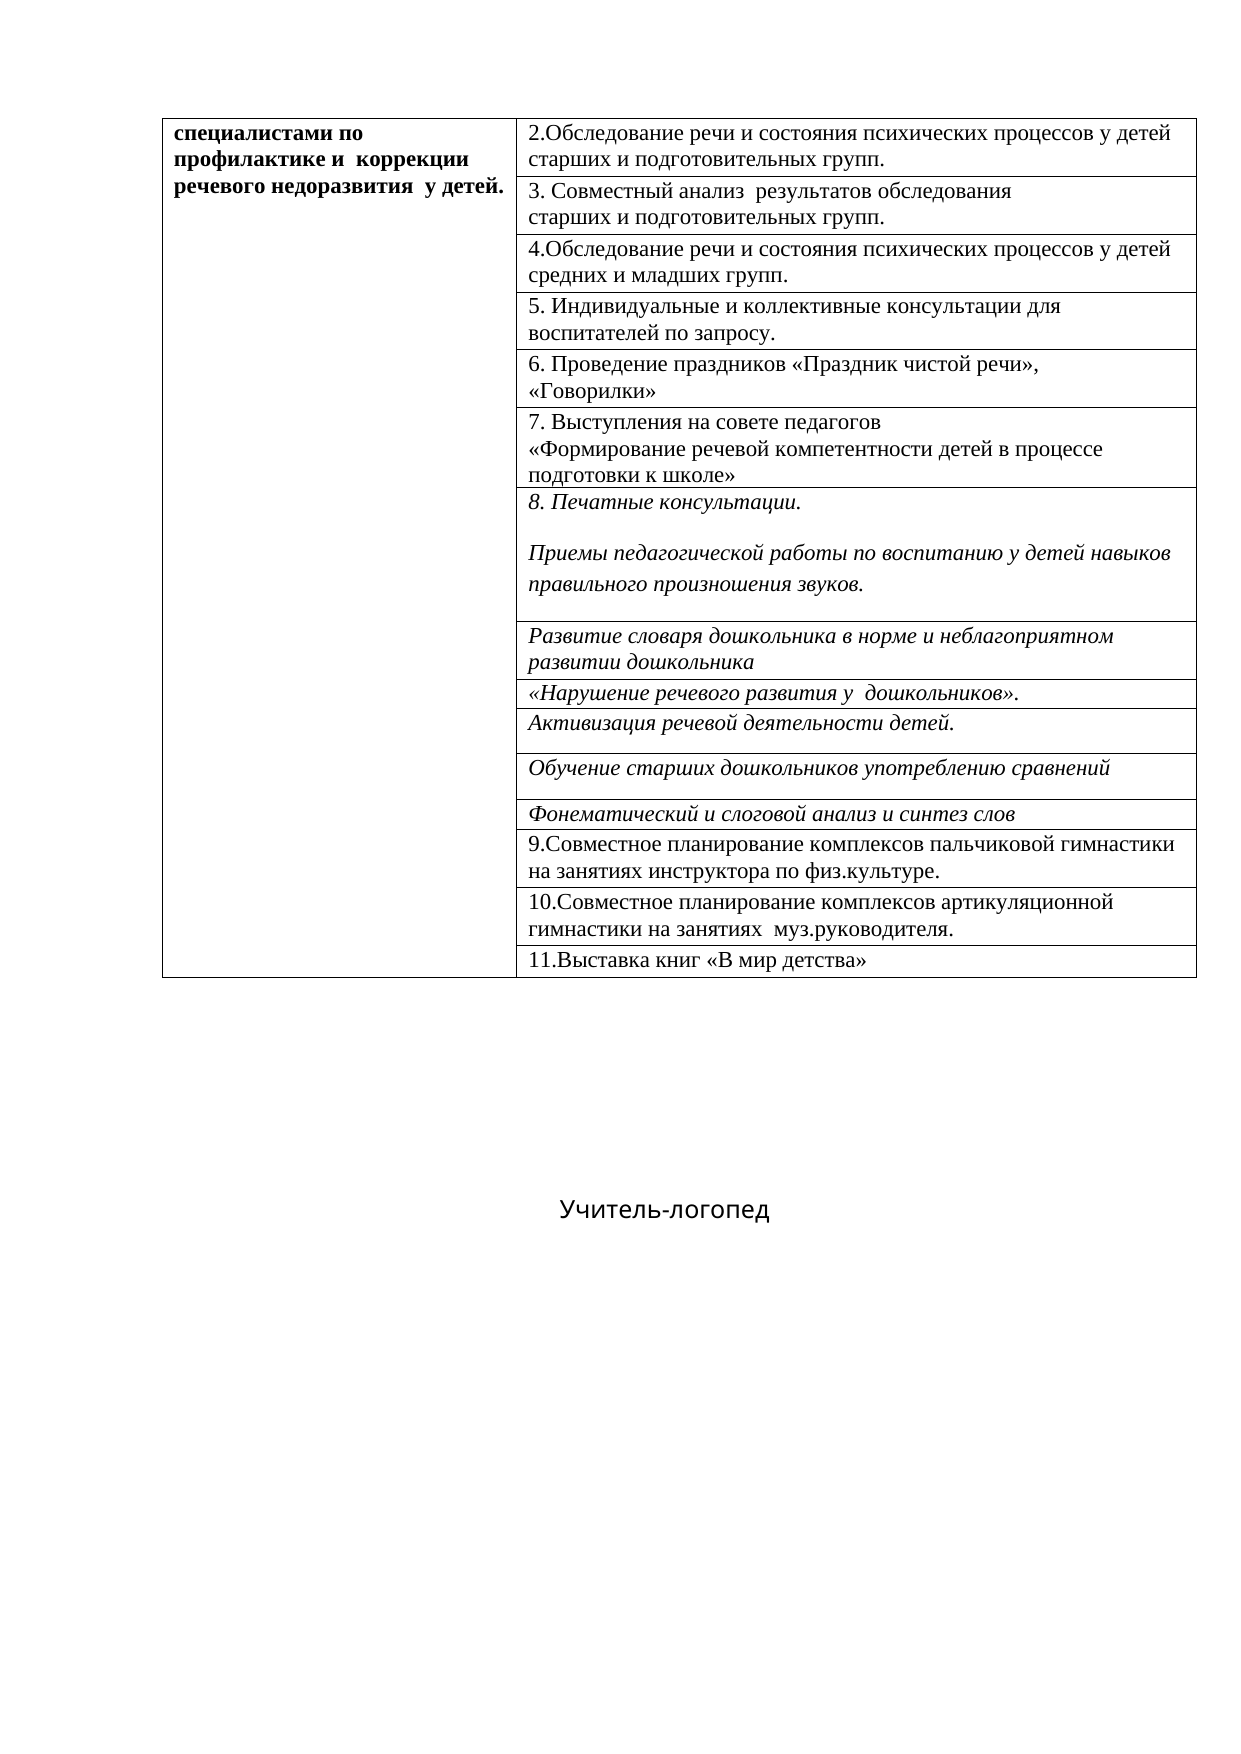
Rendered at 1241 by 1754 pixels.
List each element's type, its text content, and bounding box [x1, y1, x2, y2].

table_cell 10.Совместное планирование комплексов артикуляционной гимнастики на занятиях муз.руководителя. [517, 888, 1196, 945]
table_cell «Нарушение речевого развития у дошкольников». [517, 680, 1196, 708]
table_cell 11.Выставка книг «В мир детства» [517, 946, 1196, 977]
table_cell 4.Обследование речи и состояния психических процессов у детей средних и младших групп. [517, 235, 1196, 292]
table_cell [163, 119, 516, 977]
table_cell 7. Выступления на совете педагогов «Формирование речевой компетентности детей в процессе подготовки к школе» [517, 408, 1196, 487]
table_cell 8. Печатные консультации. Приемы педагогической работы по воспитанию у детей навыков правильного произношения звуков. [517, 488, 1196, 621]
table_cell Развитие словаря дошкольника в норме и неблагоприятном развитии дошкольника [517, 622, 1196, 678]
table_cell Фонематический и слоговой анализ и синтез слов [517, 800, 1196, 829]
table_cell 3. Совместный анализ результатов обследования старших и подготовительных групп. [517, 177, 1196, 234]
table_cell Активизация речевой деятельности детей. [517, 709, 1196, 753]
table_cell 5. Индивидуальные и коллективные консультации для воспитателей по запросу. [517, 293, 1196, 349]
text Учитель-логопед [177, 1192, 1152, 1226]
table_cell 2.Обследование речи и состояния психических процессов у детей старших и подготовительных групп. [517, 119, 1196, 176]
table_cell Обучение старших дошкольников употреблению сравнений [517, 754, 1196, 799]
table_cell 9.Совместное планирование комплексов пальчиковой гимнастики на занятиях инструктора по физ.культуре. [517, 830, 1196, 887]
table_cell 6. Проведение праздников «Праздник чистой речи», «Говорилки» [517, 350, 1196, 407]
